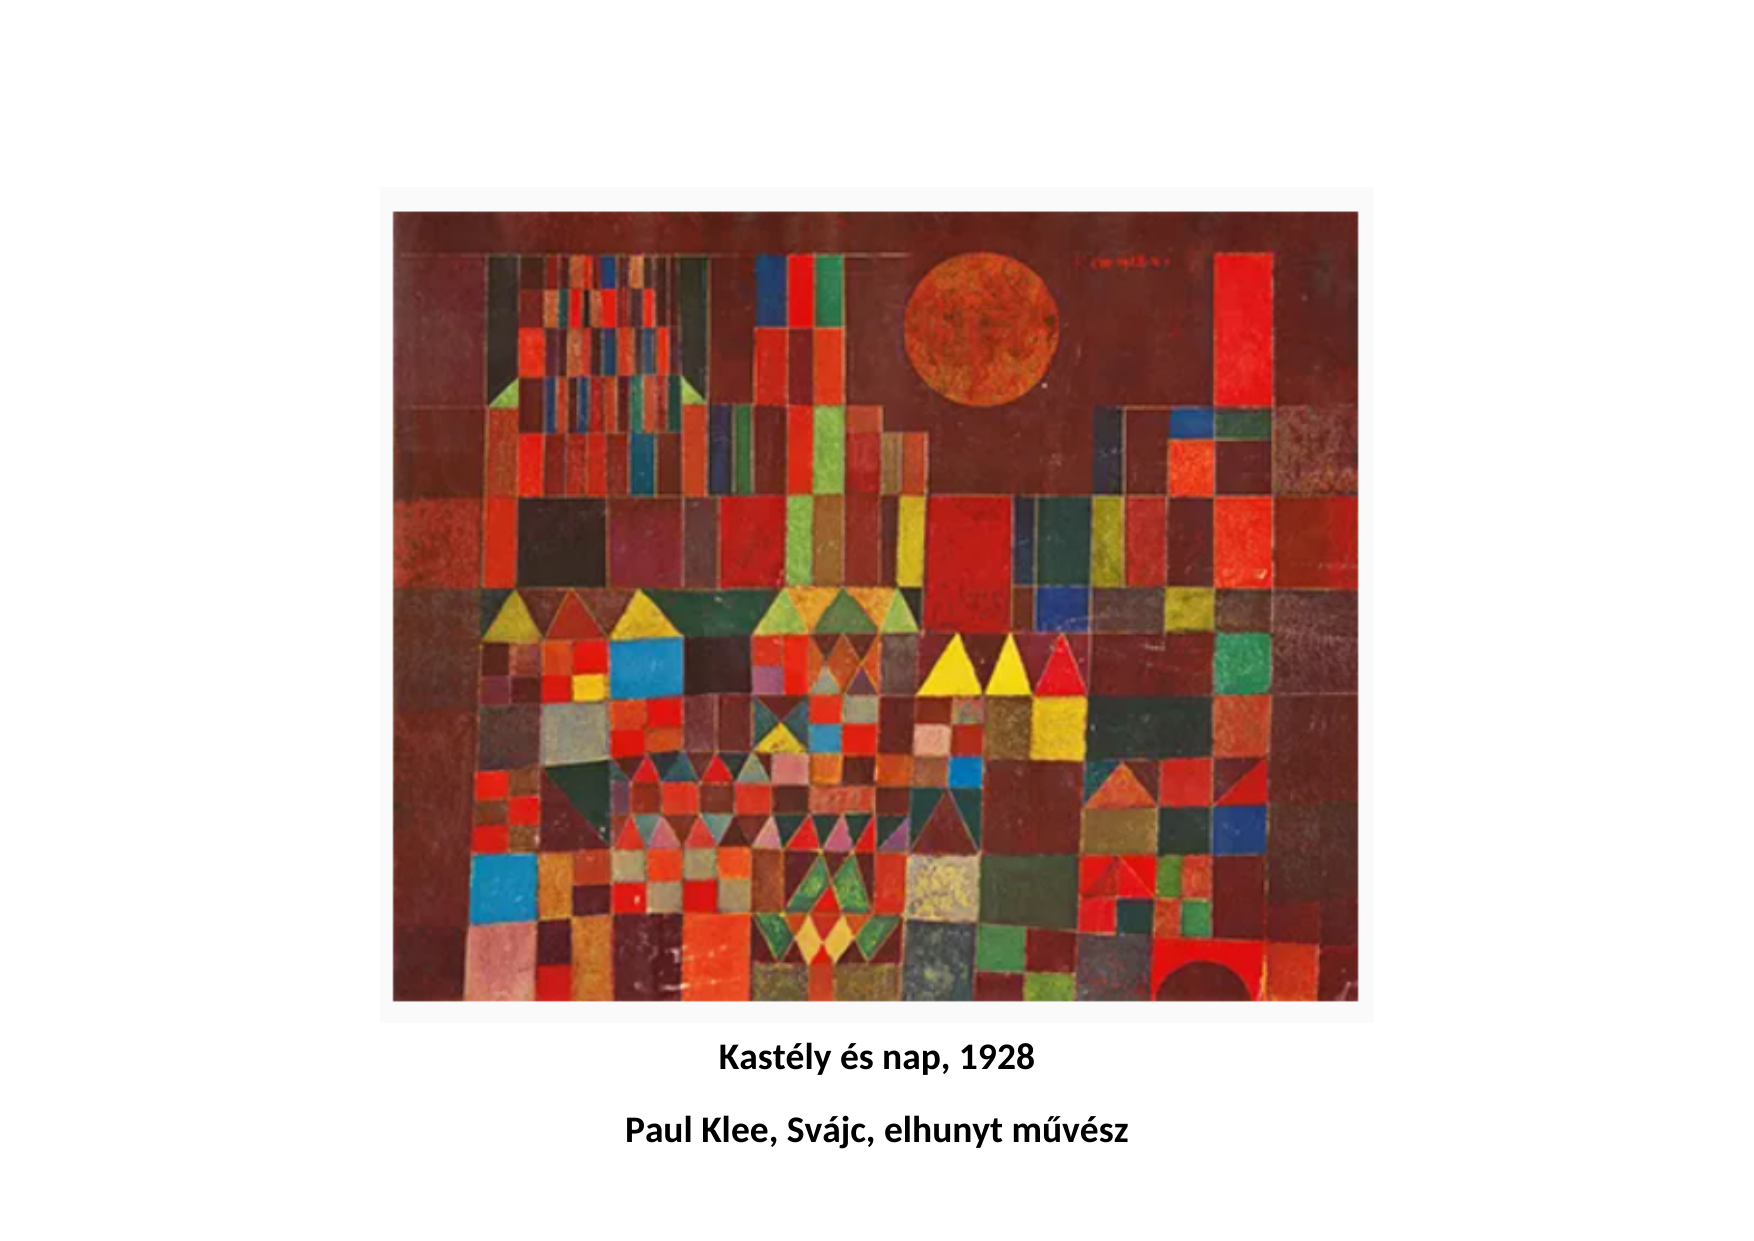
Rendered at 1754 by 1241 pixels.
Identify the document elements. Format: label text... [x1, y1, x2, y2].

text Paul Klee, Svájc, elhunyt művész [75, 1106, 1679, 1152]
text Kastély és nap, 1928 [75, 1033, 1679, 1079]
picture [380, 187, 1374, 1023]
